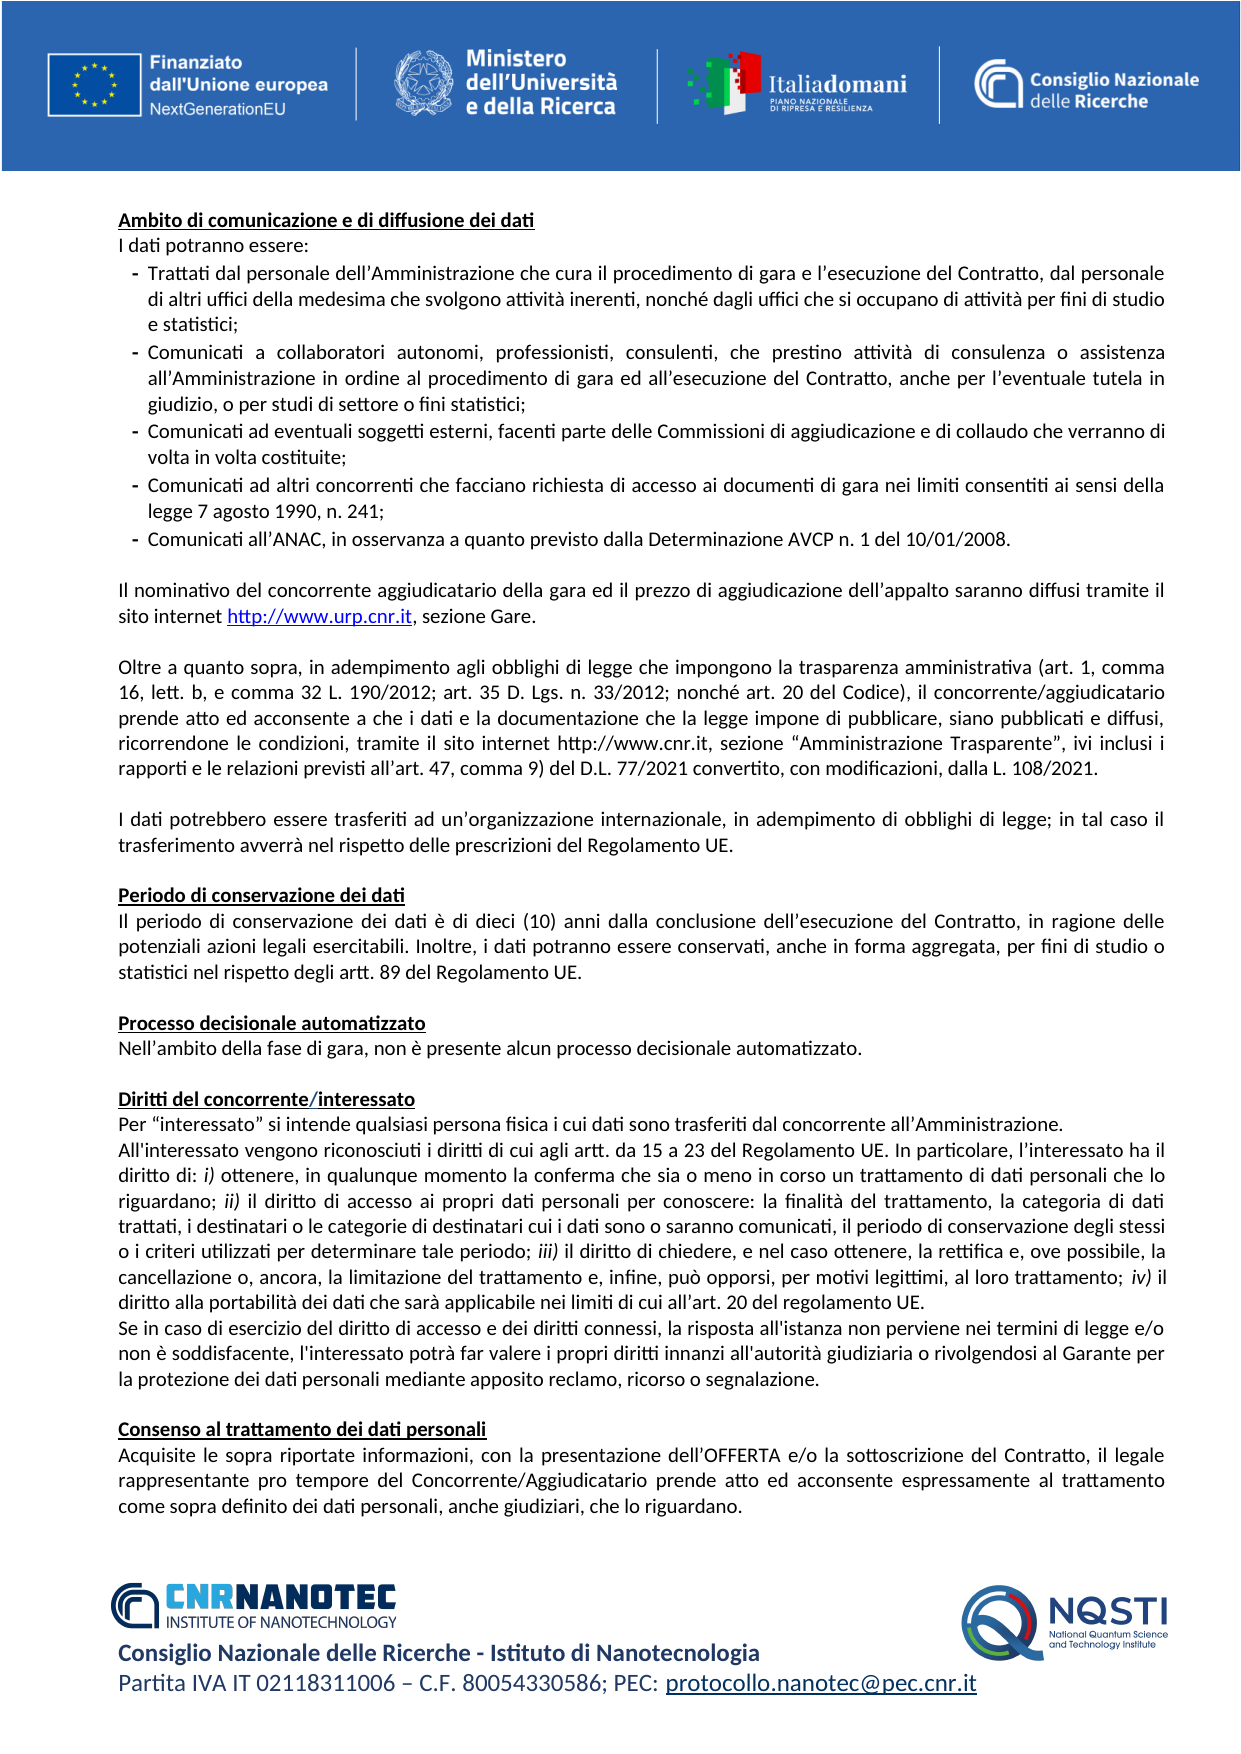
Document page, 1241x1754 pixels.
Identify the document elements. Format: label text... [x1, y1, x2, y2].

text Nell’ambito della fase di gara, non è presente alcun processo decisionale automatizzato. [118, 1035, 1167, 1061]
text I dati potrebbero essere trasferiti ad un’organizzazione internazionale, in adempimento di obblighi di legge; in tal caso il trasferimento avverrà nel rispetto delle prescrizioni del Regolamento UE. [118, 806, 1167, 857]
text Se in caso di esercizio del diritto di accesso e dei diritti connessi, la risposta all'istanza non perviene nei termini di legge e/o non è soddisfacente, l'interessato potrà far valere i propri diritti innanzi all'autorità giudiziaria o rivolgendosi al Garante per la protezione dei dati personali mediante apposito reclamo, ricorso o segnalazione. [118, 1315, 1167, 1391]
text Per “interessato” si intende qualsiasi persona fisica i cui dati sono trasferiti dal concorrente all’Amministrazione. [118, 1112, 1167, 1137]
list Comunicati ad altri concorrenti che facciano richiesta di accesso ai documenti di gara nei limiti consentiti ai sensi della legge 7 agosto 1990, n. 241; [132, 470, 1167, 524]
text Ambito di comunicazione e di diffusione dei dati [118, 207, 1167, 232]
text Il periodo di conservazione dei dati è di dieci (10) anni dalla conclusione dell’esecuzione del Contratto, in ragione delle potenziali azioni legali esercitabili. Inoltre, i dati potranno essere conservati, anche in forma aggregata, per fini di studio o statistici nel rispetto degli artt. 89 del Regolamento UE. [118, 908, 1167, 984]
text Acquisite le sopra riportate informazioni, con la presentazione dell’OFFERTA e/o la sottoscrizione del Contratto, il legale rappresentante pro tempore del Concorrente/Aggiudicatario prende atto ed acconsente espressamente al trattamento come sopra definito dei dati personali, anche giudiziari, che lo riguardano. [118, 1442, 1167, 1518]
text Consenso al trattamento dei dati personali [118, 1417, 1167, 1442]
list Comunicati all’ANAC, in osservanza a quanto previsto dalla Determinazione AVCP n. 1 del 10/01/2008. [132, 524, 1167, 552]
text All'interessato vengono riconosciuti i diritti di cui agli artt. da 15 a 23 del Regolamento UE. In particolare, l’interessato ha il diritto di: i) ottenere, in qualunque momento la conferma che sia o meno in corso un trattamento di dati personali che lo riguardano; ii) il diritto di accesso ai propri dati personali per conoscere: la finalità del trattamento, la categoria di dati trattati, i destinatari o le categorie di destinatari cui i dati sono o saranno comunicati, il periodo di conservazione degli stessi o i criteri utilizzati per determinare tale periodo; iii) il diritto di chiedere, e nel caso ottenere, la rettifica e, ove possibile, la cancellazione o, ancora, la limitazione del trattamento e, infine, può opporsi, per motivi legittimi, al loro trattamento; iv) il diritto alla portabilità dei dati che sarà applicabile nei limiti di cui all’art. 20 del regolamento UE. [118, 1137, 1167, 1315]
picture [956, 1577, 1176, 1668]
list Comunicati a collaboratori autonomi, professionisti, consulenti, che prestino attività di consulenza o assistenza all’Amministrazione in ordine al procedimento di gara ed all’esecuzione del Contratto, anche per l’eventuale tutela in giudizio, o per studi di settore o fini statistici; [132, 337, 1167, 416]
text Periodo di conservazione dei dati [118, 883, 1167, 908]
text Diritti del concorrente/interessato [118, 1086, 1167, 1112]
text Processo decisionale automatizzato [118, 1010, 1167, 1035]
text Oltre a quanto sopra, in adempimento agli obblighi di legge che impongono la trasparenza amministrativa (art. 1, comma 16, lett. b, e comma 32 L. 190/2012; art. 35 D. Lgs. n. 33/2012; nonché art. 20 del Codice), il concorrente/aggiudicatario prende atto ed acconsente a che i dati e la documentazione che la legge impone di pubblicare, siano pubblicati e diffusi, ricorrendone le condizioni, tramite il sito internet http://www.cnr.it, sezione “Amministrazione Trasparente”, ivi inclusi i rapporti e le relazioni previsti all’art. 47, comma 9) del D.L. 77/2021 convertito, con modificazioni, dalla L. 108/2021. [118, 654, 1167, 781]
text I dati potranno essere: [118, 232, 1167, 258]
list Comunicati ad eventuali soggetti esterni, facenti parte delle Commissioni di aggiudicazione e di collaudo che verranno di volta in volta costituite; [132, 416, 1167, 470]
list Trattati dal personale dell’Amministrazione che cura il procedimento di gara e l’esecuzione del Contratto, dal personale di altri uffici della medesima che svolgono attività inerenti, nonché dagli uffici che si occupano di attività per fini di studio e statistici; [132, 258, 1167, 337]
picture [1, 1, 1241, 171]
picture [111, 1580, 397, 1632]
text Il nominativo del concorrente aggiudicatario della gara ed il prezzo di aggiudicazione dell’appalto saranno diffusi tramite il sito internet http://www.urp.cnr.it, sezione Gare. [118, 578, 1167, 628]
